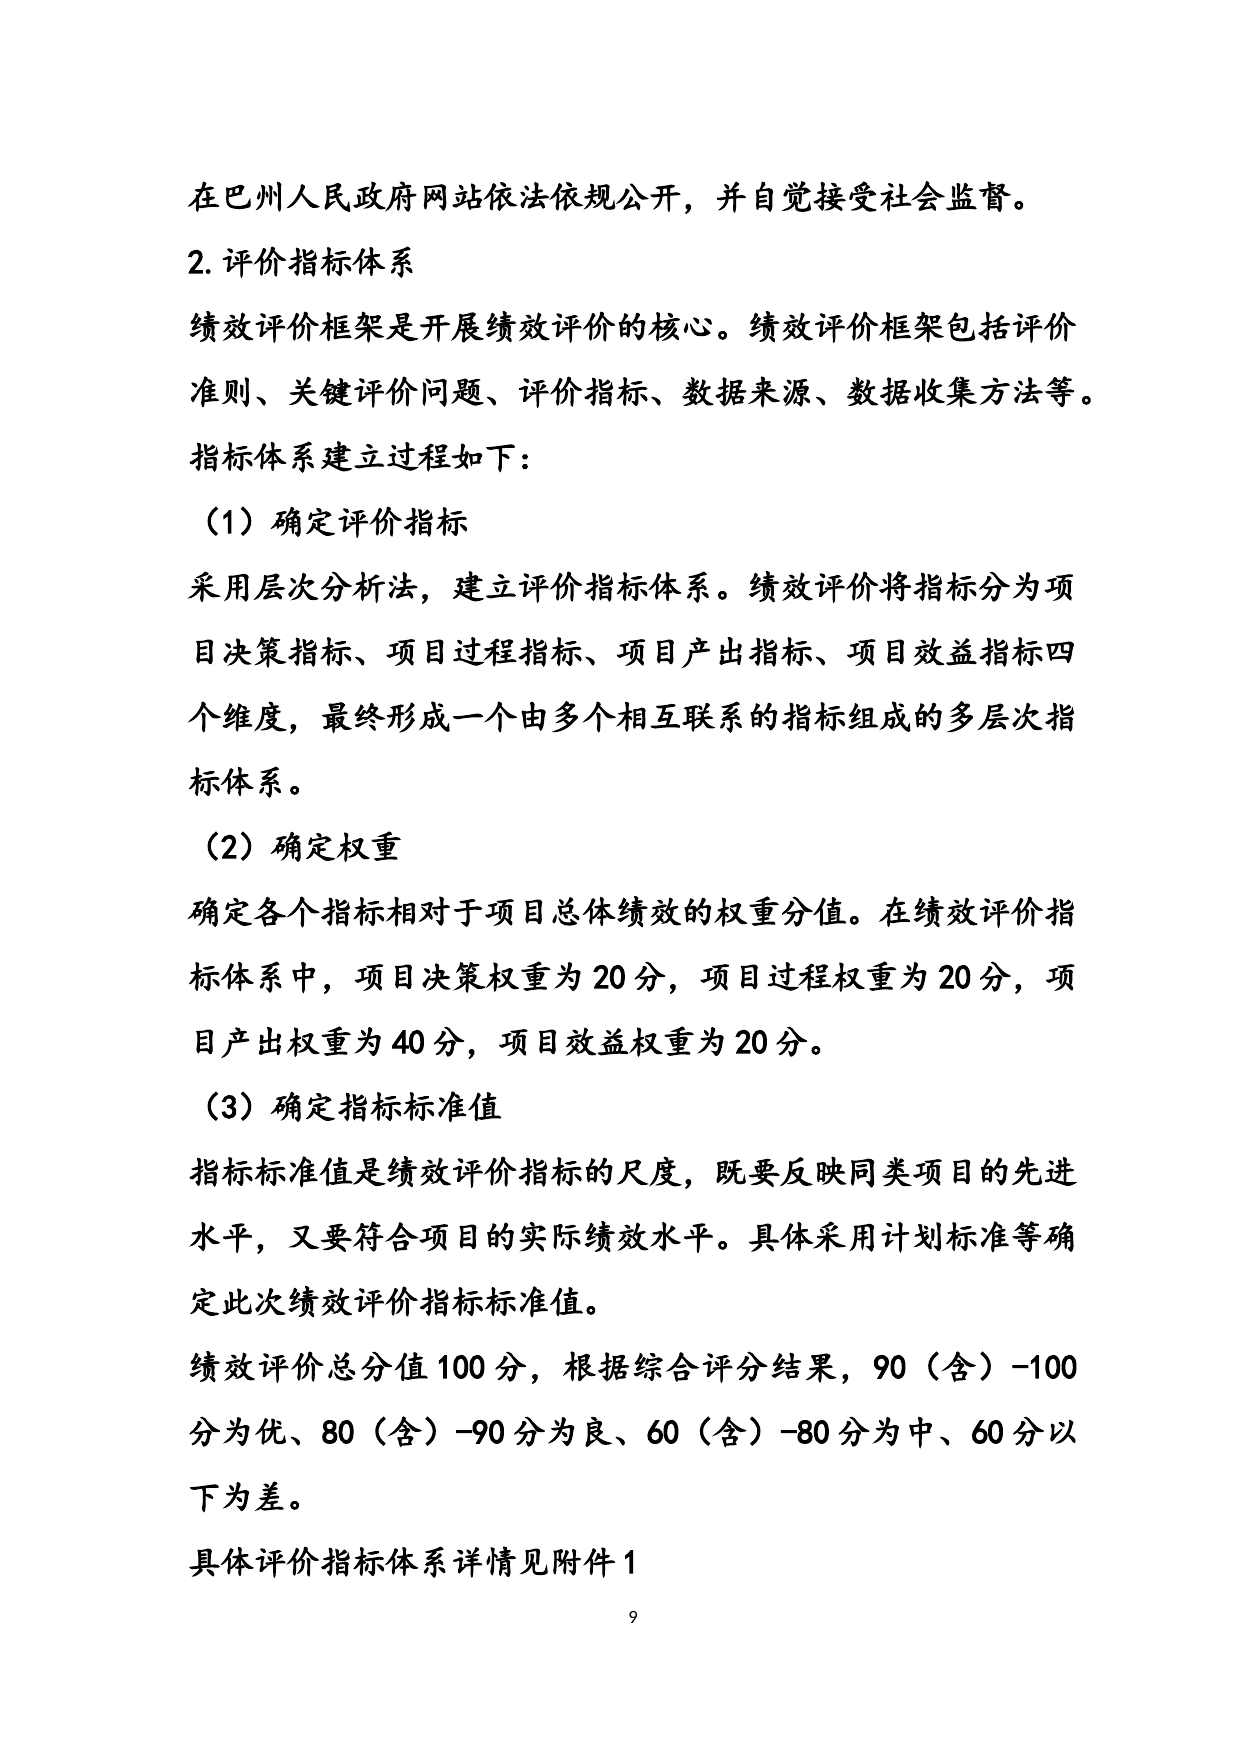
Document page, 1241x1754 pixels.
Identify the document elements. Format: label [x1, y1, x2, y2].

text [187, 162, 1078, 1592]
